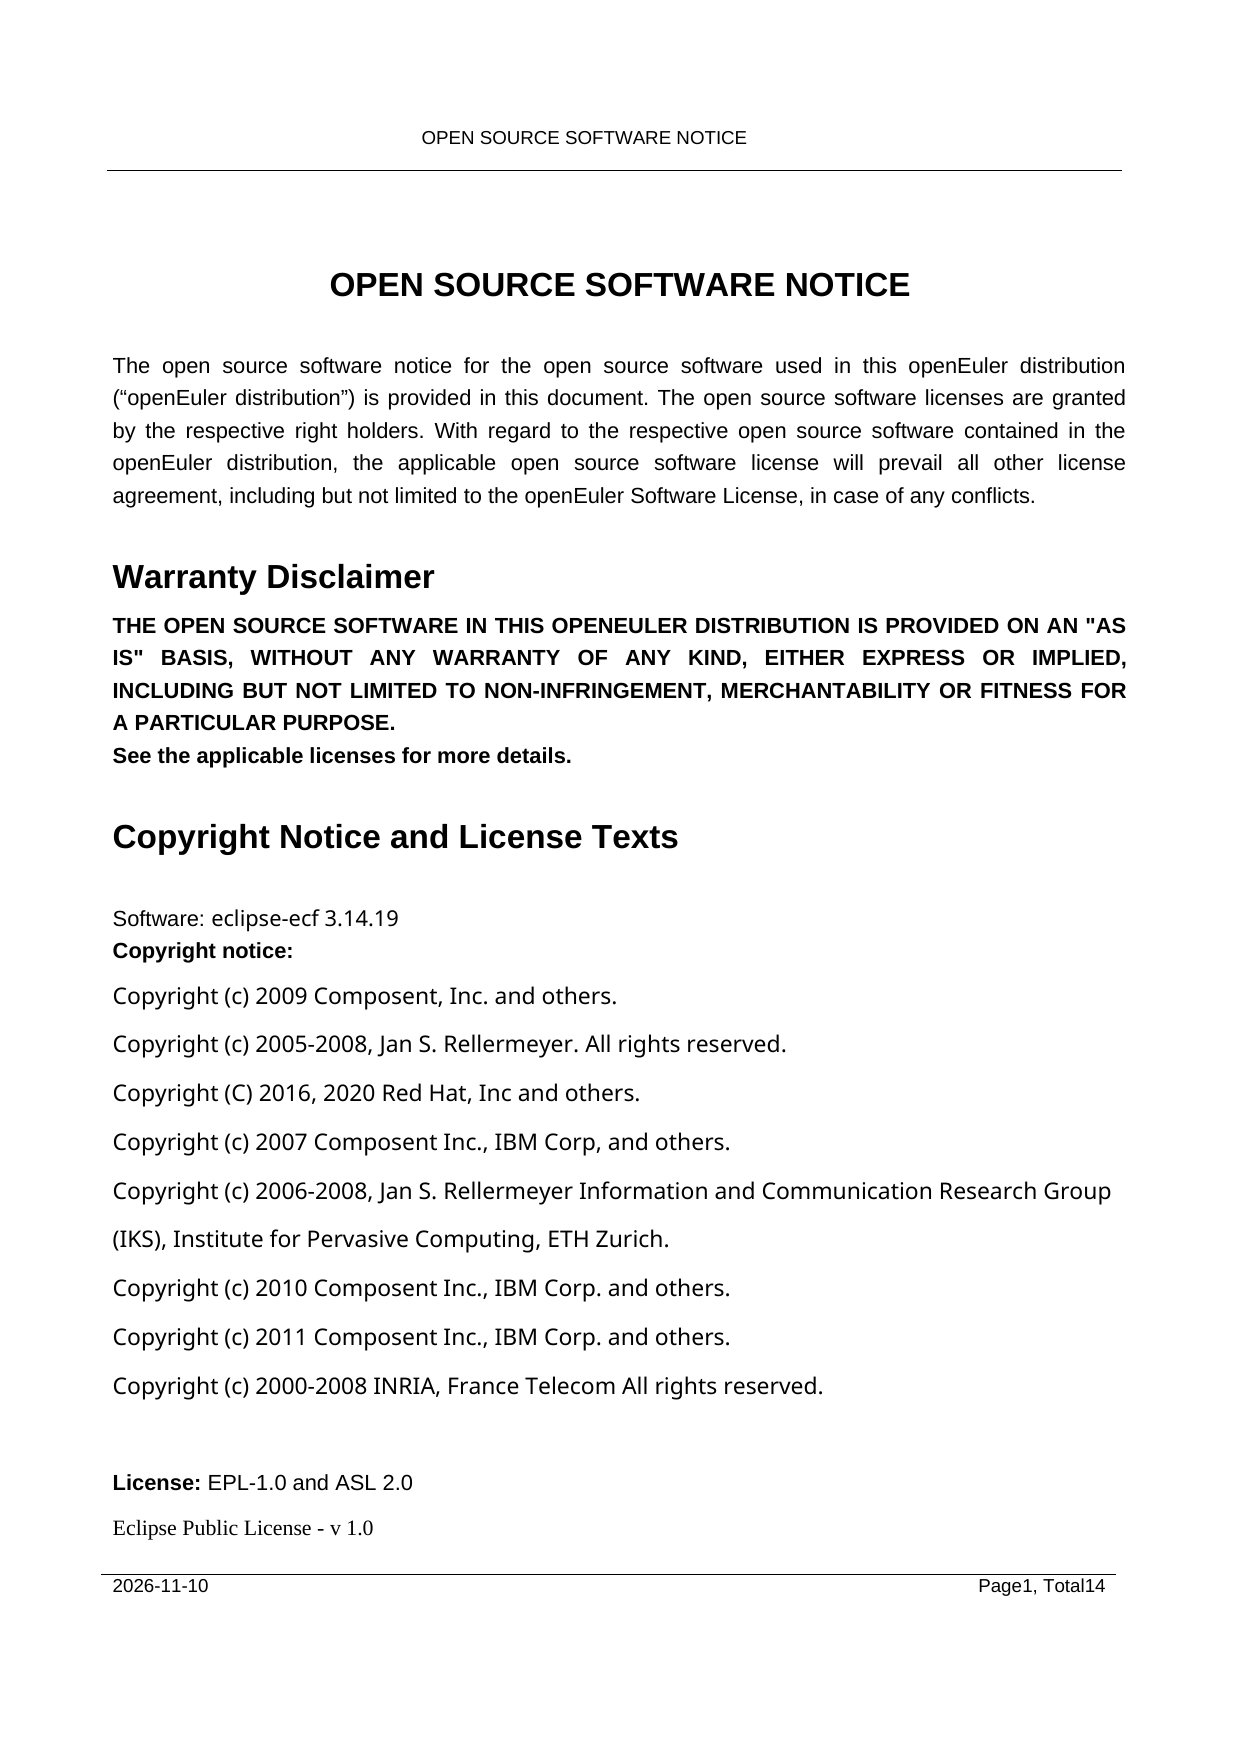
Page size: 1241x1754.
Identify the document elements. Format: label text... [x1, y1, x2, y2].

text Copyright Notice and License Texts [112, 804, 1128, 869]
text OPEN SOURCE SOFTWARE NOTICE [112, 251, 1128, 316]
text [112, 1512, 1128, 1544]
text Copyright (c) 2009 Composent, Inc. and others. Copyright (c) 2005-2008, Jan S. Rellermeyer. All rights reserved. Copyright (C) 2016, 2020 Red Hat, Inc and others. Copyright (c) 2007 Composent Inc., IBM Corp, and others. Copyright (c) 2006-2008, Jan S. Rellermeyer Information and Communication Research Group (IKS), Institute for Pervasive Computing, ETH Zurich. Copyright (c) 2010 Composent Inc., IBM Corp. and others. Copyright (c) 2011 Composent Inc., IBM Corp. and others. Copyright (c) 2000-2008 INRIA, France Telecom All rights reserved. [112, 979, 1128, 1450]
text The open source software notice for the open source software used in this openEuler distribution (“openEuler distribution”) is provided in this document. The open source software licenses are granted by the respective right holders. With regard to the respective open source software contained in the openEuler distribution, the applicable open source software license will prevail all other license agreement, including but not limited to the openEuler Software License, in case of any conflicts. [112, 349, 1128, 511]
text Software: eclipse-ecf 3.14.19 [112, 901, 1128, 934]
text License: EPL-1.0 and ASL 2.0 [112, 1467, 1128, 1499]
text THE OPEN SOURCE SOFTWARE IN THIS OPENEULER DISTRIBUTION IS PROVIDED ON AN "AS IS" BASIS, WITHOUT ANY WARRANTY OF ANY KIND, EITHER EXPRESS OR IMPLIED, INCLUDING BUT NOT LIMITED TO NON-INFRINGEMENT, MERCHANTABILITY OR FITNESS FOR A PARTICULAR PURPOSE. See the applicable licenses for more details. [112, 609, 1128, 771]
text Copyright notice: [112, 934, 1128, 966]
text Warranty Disclaimer [112, 544, 1128, 609]
